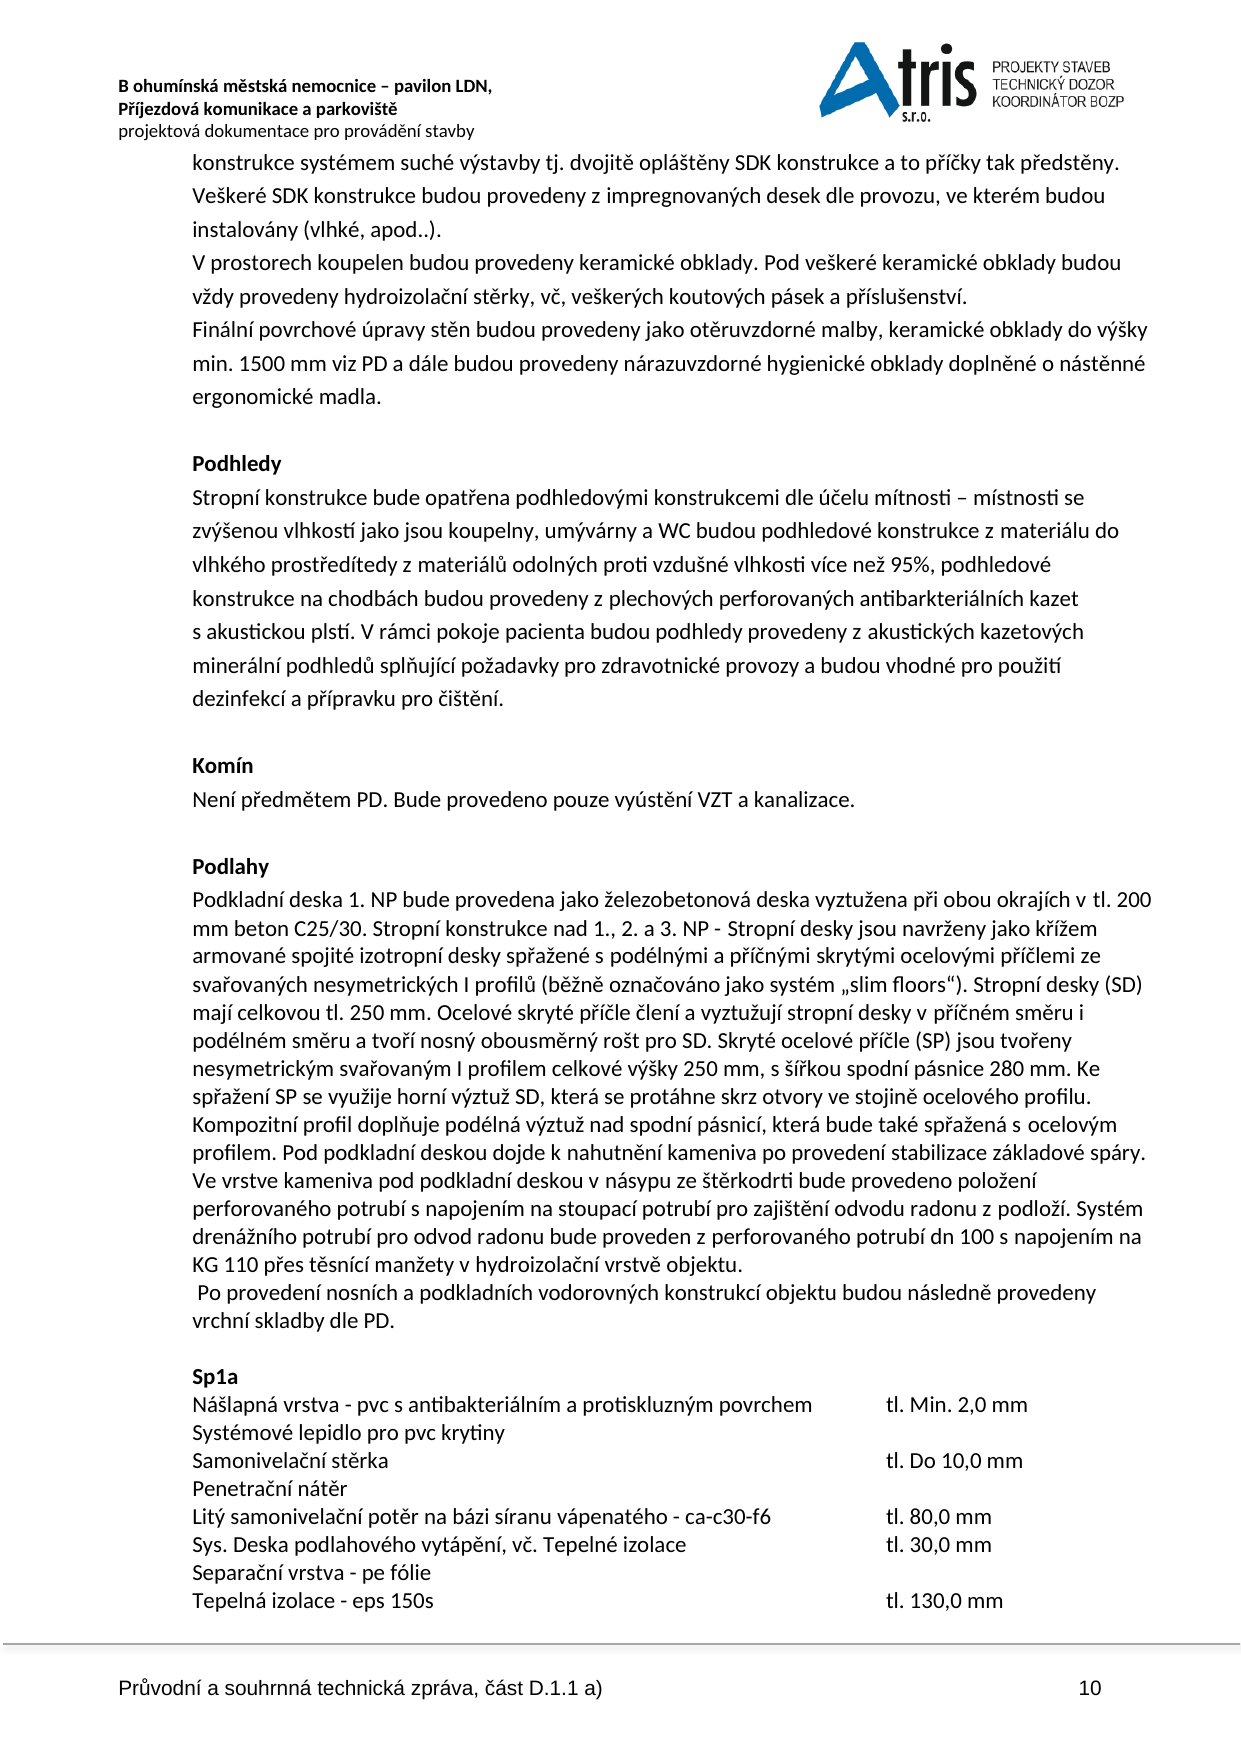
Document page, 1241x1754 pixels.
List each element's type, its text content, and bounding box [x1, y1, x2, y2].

text Separační vrstva - pe fólie [192, 1558, 1152, 1586]
text Komín [192, 751, 1152, 779]
text Penetrační nátěr [192, 1474, 1152, 1502]
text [192, 148, 1152, 243]
text Podhledy [192, 449, 1152, 478]
text Tepelná izolace - eps 150s tl. 130,0 mm [192, 1586, 1152, 1614]
text Po provedení nosních a podkladních vodorovných konstrukcí objektu budou následně provedeny vrchní skladby dle PD. [192, 1278, 1152, 1334]
text V prostorech koupelen budou provedeny keramické obklady. Pod veškeré keramické obklady budou vždy provedeny hydroizolační stěrky, vč, veškerých koutových pásek a příslušenství. [192, 248, 1152, 310]
text Není předmětem PD. Bude provedeno pouze vyústění VZT a kanalizace. [192, 785, 1152, 813]
text Systémové lepidlo pro pvc krytiny [192, 1418, 1152, 1446]
text Nášlapná vrstva - pvc s antibakteriálním a protiskluzným povrchem tl. Min. 2,0 mm [192, 1390, 1152, 1418]
text Sp1a [192, 1362, 1152, 1390]
text Podkladní deska 1. NP bude provedena jako železobetonová deska vyztužena při obou okrajích v tl. 200 mm beton C25/30. Stropní konstrukce nad 1., 2. a 3. NP - Stropní desky jsou navrženy jako křížem armované spojité izotropní desky spřažené s podélnými a příčnými skrytými ocelovými příčlemi ze svařovaných nesymetrických I profilů (běžně označováno jako systém „slim floors“). Stropní desky (SD) mají celkovou tl. 250 mm. Ocelové skryté příčle člení a vyztužují stropní desky v příčném směru i podélném směru a tvoří nosný obousměrný rošt pro SD. Skryté ocelové příčle (SP) jsou tvořeny nesymetrickým svařovaným I profilem celkové výšky 250 mm, s šířkou spodní pásnice 280 mm. Ke spřažení SP se využije horní výztuž SD, která se protáhne skrz otvory ve stojině ocelového profilu. Kompozitní profil doplňuje podélná výztuž nad spodní pásnicí, která bude také spřažená s ocelovým profilem. Pod podkladní deskou dojde k nahutnění kameniva po provedení stabilizace základové spáry. Ve vrstve kameniva pod podkladní deskou v násypu ze štěrkodrti bude provedeno položení perforovaného potrubí s napojením na stoupací potrubí pro zajištění odvodu radonu z podloží. Systém drenážního potrubí pro odvod radonu bude proveden z perforovaného potrubí dn 100 s napojením na KG 110 přes těsnící manžety v hydroizolační vrstvě objektu. [192, 886, 1152, 1278]
text Stropní konstrukce bude opatřena podhledovými konstrukcemi dle účelu mítnosti – místnosti se zvýšenou vlhkostí jako jsou koupelny, umývárny a WC budou podhledové konstrukce z materiálu do vlhkého prostředítedy z materiálů odolných proti vzdušné vlhkosti více než 95%, podhledové konstrukce na chodbách budou provedeny z plechových perforovaných antibarkteriálních kazet s akustickou plstí. V rámci pokoje pacienta budou podhledy provedeny z akustických kazetových minerální podhledů splňující požadavky pro zdravotnické provozy a budou vhodné pro použití dezinfekcí a přípravku pro čištění. [192, 483, 1152, 712]
text Litý samonivelační potěr na bázi síranu vápenatého - ca-c30-f6 tl. 80,0 mm [192, 1502, 1152, 1530]
text Samonivelační stěrka tl. Do 10,0 mm [192, 1446, 1152, 1474]
text Sys. Deska podlahového vytápění, vč. Tepelné izolace tl. 30,0 mm [192, 1530, 1152, 1558]
text Podlahy [192, 852, 1152, 880]
picture [817, 40, 1124, 123]
text Finální povrchové úpravy stěn budou provedeny jako otěruvzdorné malby, keramické obklady do výšky min. 1500 mm viz PD a dále budou provedeny nárazuvzdorné hygienické obklady doplněné o nástěnné ergonomické madla. [192, 315, 1152, 411]
